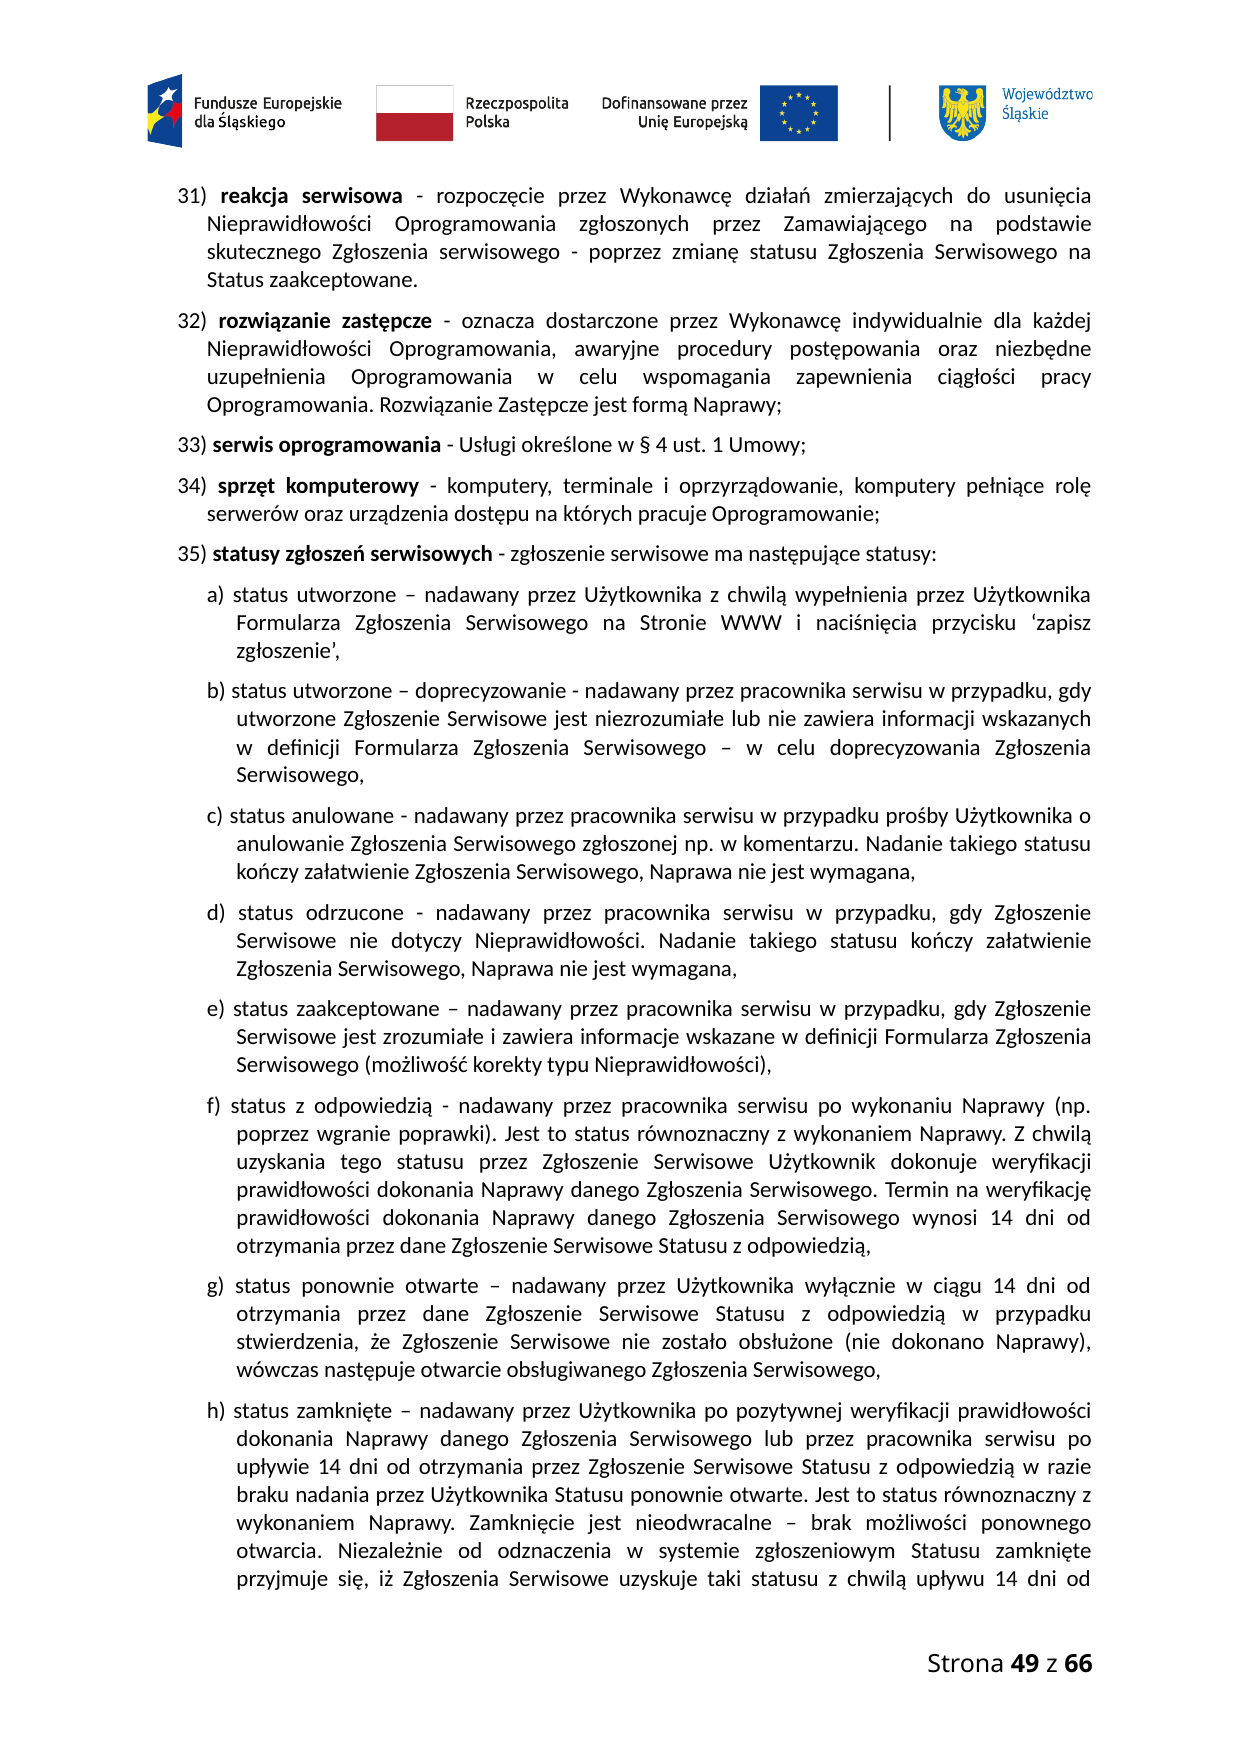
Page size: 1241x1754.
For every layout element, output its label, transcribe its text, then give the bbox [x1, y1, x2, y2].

text 32) rozwiązanie zastępcze - oznacza dostarczone przez Wykonawcę indywidualnie dla każdej Nieprawidłowości Oprogramowania, awaryjne procedury postępowania oraz niezbędne uzupełnienia Oprogramowania w celu wspomagania zapewnienia ciągłości pracy Oprogramowania. Rozwiązanie Zastępcze jest formą Naprawy; [177, 306, 1093, 418]
text f) status z odpowiedzią - nadawany przez pracownika serwisu po wykonaniu Naprawy (np. poprzez wgranie poprawki). Jest to status równoznaczny z wykonaniem Naprawy. Z chwilą uzyskania tego statusu przez Zgłoszenie Serwisowe Użytkownik dokonuje weryfikacji prawidłowości dokonania Naprawy danego Zgłoszenia Serwisowego. Termin na weryfikację prawidłowości dokonania Naprawy danego Zgłoszenia Serwisowego wynosi 14 dni od otrzymania przez dane Zgłoszenie Serwisowe Statusu z odpowiedzią, [207, 1091, 1093, 1259]
text 34) sprzęt komputerowy - komputery, terminale i oprzyrządowanie, komputery pełniące rolę serwerów oraz urządzenia dostępu na których pracuje Oprogramowanie; [177, 471, 1093, 527]
text a) status utworzone – nadawany przez Użytkownika z chwilą wypełnienia przez Użytkownika Formularza Zgłoszenia Serwisowego na Stronie WWW i naciśnięcia przycisku ‘zapisz zgłoszenie’, [207, 580, 1093, 664]
text d) status odrzucone - nadawany przez pracownika serwisu w przypadku, gdy Zgłoszenie Serwisowe nie dotyczy Nieprawidłowości. Nadanie takiego statusu kończy załatwienie Zgłoszenia Serwisowego, Naprawa nie jest wymagana, [207, 898, 1093, 982]
text 33) serwis oprogramowania - Usługi określone w § 4 ust. 1 Umowy; [177, 430, 1093, 458]
text c) status anulowane - nadawany przez pracownika serwisu w przypadku prośby Użytkownika o anulowanie Zgłoszenia Serwisowego zgłoszonej np. w komentarzu. Nadanie takiego statusu kończy załatwienie Zgłoszenia Serwisowego, Naprawa nie jest wymagana, [207, 801, 1093, 885]
picture [147, 73, 1093, 148]
text e) status zaakceptowane – nadawany przez pracownika serwisu w przypadku, gdy Zgłoszenie Serwisowe jest zrozumiałe i zawiera informacje wskazane w definicji Formularza Zgłoszenia Serwisowego (możliwość korekty typu Nieprawidłowości), [207, 994, 1093, 1078]
text 31) reakcja serwisowa - rozpoczęcie przez Wykonawcę działań zmierzających do usunięcia Nieprawidłowości Oprogramowania zgłoszonych przez Zamawiającego na podstawie skutecznego Zgłoszenia serwisowego - poprzez zmianę statusu Zgłoszenia Serwisowego na Status zaakceptowane. [177, 181, 1093, 293]
text b) status utworzone – doprecyzowanie - nadawany przez pracownika serwisu w przypadku, gdy utworzone Zgłoszenie Serwisowe jest niezrozumiałe lub nie zawiera informacji wskazanych w definicji Formularza Zgłoszenia Serwisowego – w celu doprecyzowania Zgłoszenia Serwisowego, [207, 677, 1093, 789]
text g) status ponownie otwarte – nadawany przez Użytkownika wyłącznie w ciągu 14 dni od otrzymania przez dane Zgłoszenie Serwisowe Statusu z odpowiedzią w przypadku stwierdzenia, że Zgłoszenie Serwisowe nie zostało obsłużone (nie dokonano Naprawy), wówczas następuje otwarcie obsługiwanego Zgłoszenia Serwisowego, [207, 1271, 1093, 1383]
text 35) statusy zgłoszeń serwisowych - zgłoszenie serwisowe ma następujące statusy: [177, 539, 1093, 567]
